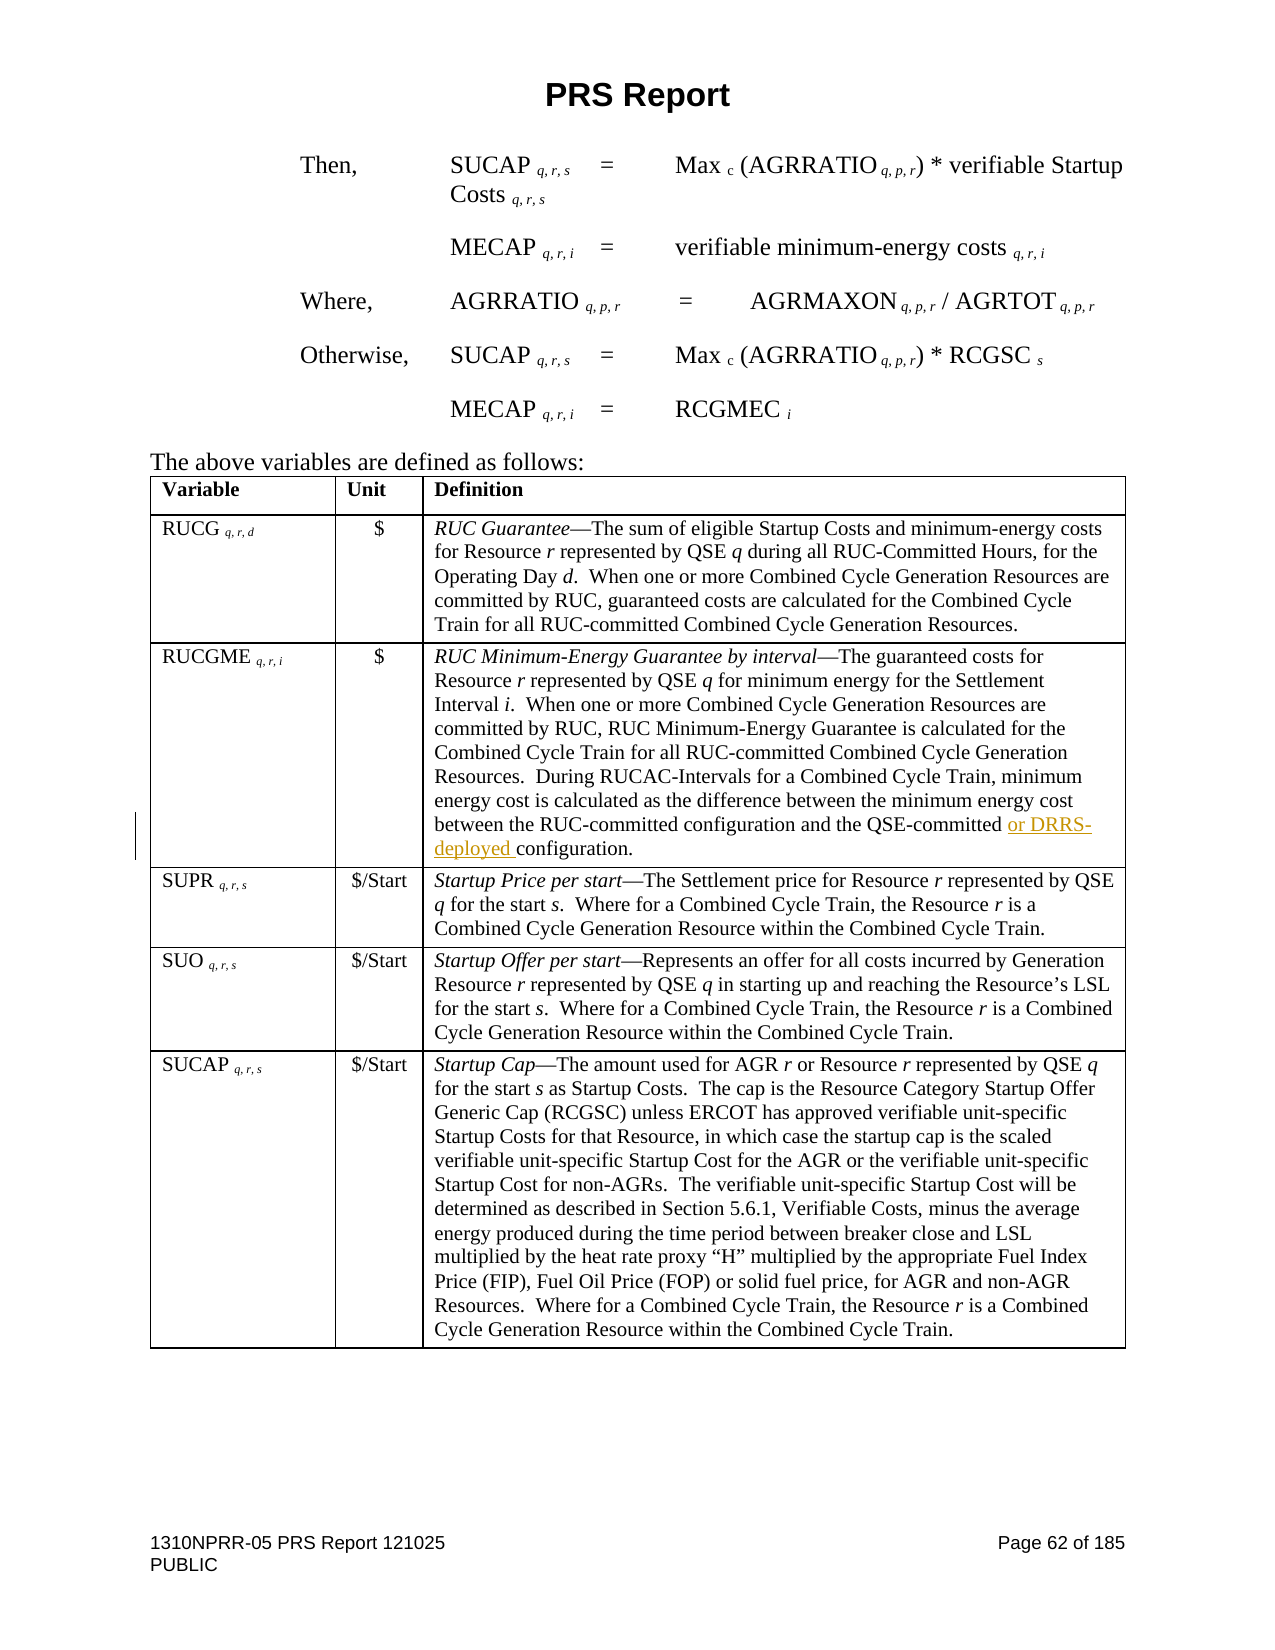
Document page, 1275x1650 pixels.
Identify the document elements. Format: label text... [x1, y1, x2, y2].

text The above variables are defined as follows: [150, 447, 1125, 476]
table_cell RUCG q, r, d [151, 516, 335, 642]
table_cell Startup Cap—The amount used for AGR r or Resource r represented by QSE q for the start s as Startup Costs. The cap is the Resource Category Startup Offer Generic Cap (RCGSC) unless ERCOT has approved verifiable unit-specific Startup Costs for that Resource, in which case the startup cap is the scaled verifiable unit-specific Startup Cost for the AGR or the verifiable unit-specific Startup Cost for non-AGRs. The verifiable unit-specific Startup Cost will be determined as described in Section 5.6.1, Verifiable Costs, minus the average energy produced during the time period between breaker close and LSL multiplied by the heat rate proxy “H” multiplied by the appropriate Fuel Index Price (FIP), Fuel Oil Price (FOP) or solid fuel price, for AGR and non-AGR Resources. Where for a Combined Cycle Train, the Resource r is a Combined Cycle Generation Resource within the Combined Cycle Train. [424, 1052, 1125, 1347]
table_cell $/Start [336, 868, 422, 946]
text Where, AGRRATIO q, p, r = AGRMAXON q, p, r / AGRTOT q, p, r [225, 286, 1125, 315]
text MECAP q, r, i = verifiable minimum-energy costs q, r, i [225, 232, 1125, 261]
table_cell $ [336, 516, 422, 642]
table_cell $/Start [336, 1052, 422, 1347]
table_cell SUPR q, r, s [151, 868, 335, 946]
table_header Definition [424, 477, 1125, 514]
text Otherwise, SUCAP q, r, s = Max c (AGRRATIO q, p, r) * RCGSC s [225, 340, 1125, 369]
text MECAP q, r, i = RCGMEC i [225, 394, 1125, 422]
table_cell RUC Guarantee—The sum of eligible Startup Costs and minimum-energy costs for Resource r represented by QSE q during all RUC-Committed Hours, for the Operating Day d. When one or more Combined Cycle Generation Resources are committed by RUC, guaranteed costs are calculated for the Combined Cycle Train for all RUC-committed Combined Cycle Generation Resources. [424, 516, 1125, 642]
table_header Variable [151, 477, 335, 514]
table_cell SUO q, r, s [151, 948, 335, 1050]
table_header Unit [336, 477, 422, 514]
table_cell Startup Offer per start—Represents an offer for all costs incurred by Generation Resource r represented by QSE q in starting up and reaching the Resource’s LSL for the start s. Where for a Combined Cycle Train, the Resource r is a Combined Cycle Generation Resource within the Combined Cycle Train. [424, 948, 1125, 1050]
table_cell $/Start [336, 948, 422, 1050]
table_cell RUCGME q, r, i [151, 644, 335, 866]
text Then, SUCAP q, r, s = Max c (AGRRATIO q, p, r) * verifiable Startup Costs q, r, s [225, 150, 1125, 207]
table_cell SUCAP q, r, s [151, 1052, 335, 1347]
table_cell Startup Price per start—The Settlement price for Resource r represented by QSE q for the start s. Where for a Combined Cycle Train, the Resource r is a Combined Cycle Generation Resource within the Combined Cycle Train. [424, 868, 1125, 946]
table_cell $ [336, 644, 422, 866]
table_cell RUC Minimum-Energy Guarantee by interval—The guaranteed costs for Resource r represented by QSE q for minimum energy for the Settlement Interval i. When one or more Combined Cycle Generation Resources are committed by RUC, RUC Minimum-Energy Guarantee is calculated for the Combined Cycle Train for all RUC-committed Combined Cycle Generation Resources. During RUCAC-Intervals for a Combined Cycle Train, minimum energy cost is calculated as the difference between the minimum energy cost between the RUC-committed configuration and the QSE-committed configuration. [424, 644, 1125, 866]
